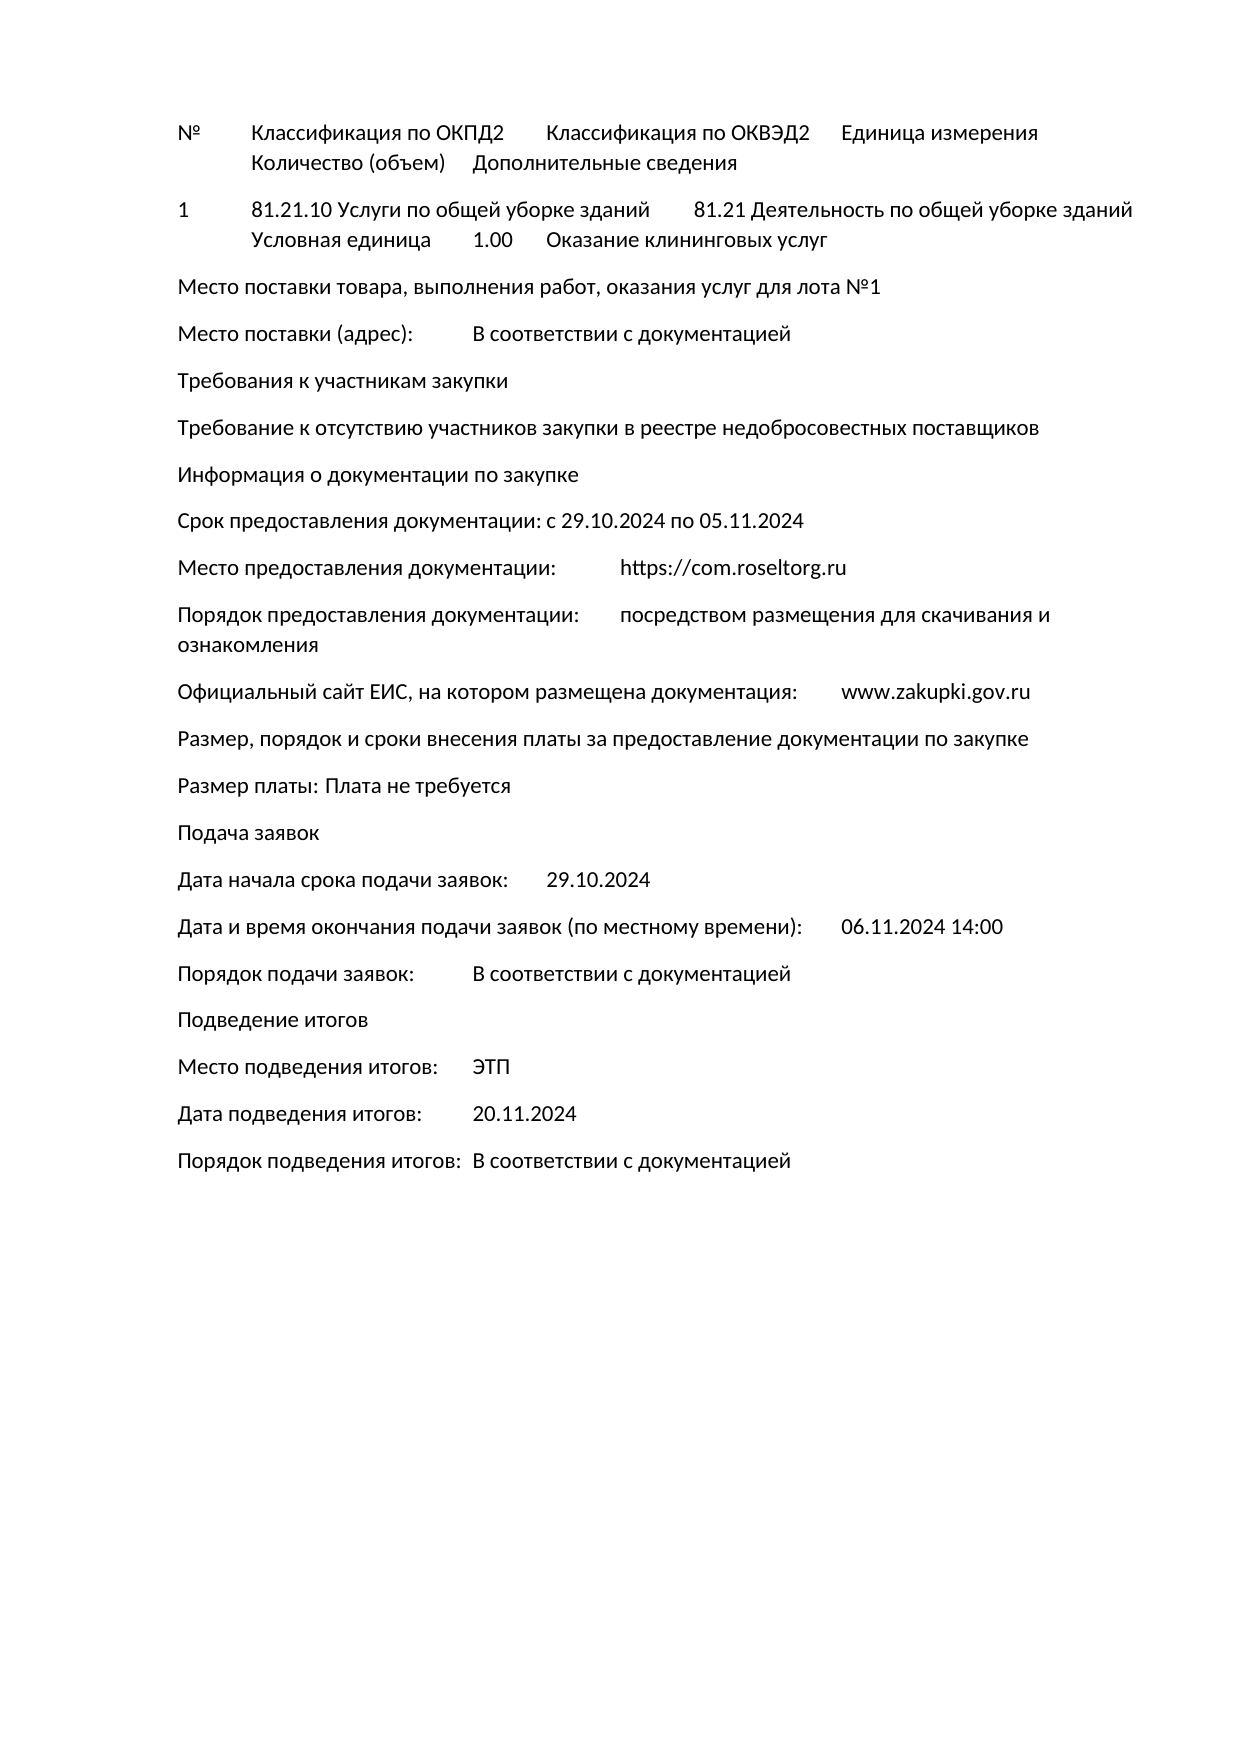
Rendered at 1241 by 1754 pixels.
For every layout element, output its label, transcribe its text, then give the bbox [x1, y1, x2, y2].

text Порядок подведения итогов: В соответствии с документацией [177, 1146, 1152, 1174]
text Подача заявок [177, 818, 1152, 846]
text Дата начала срока подачи заявок: 29.10.2024 [177, 865, 1152, 893]
text Требование к отсутствию участников закупки в реестре недобросовестных поставщиков [177, 413, 1152, 441]
text Срок предоставления документации: с 29.10.2024 по 05.11.2024 [177, 507, 1152, 535]
text Место поставки (адрес): В соответствии с документацией [177, 319, 1152, 347]
text Дата и время окончания подачи заявок (по местному времени): 06.11.2024 14:00 [177, 912, 1152, 940]
text Размер, порядок и сроки внесения платы за предоставление документации по закупке [177, 724, 1152, 752]
text Место подведения итогов: ЭТП [177, 1052, 1152, 1081]
text Место поставки товара, выполнения работ, оказания услуг для лота №1 [177, 272, 1152, 300]
text № Классификация по ОКПД2 Классификация по ОКВЭД2 Единица измерения Количество (объем) Дополнительные сведения [177, 118, 1152, 176]
text Официальный сайт ЕИС, на котором размещена документация: www.zakupki.gov.ru [177, 677, 1152, 706]
text Порядок предоставления документации: посредством размещения для скачивания и ознакомления [177, 600, 1152, 659]
text Информация о документации по закупке [177, 460, 1152, 488]
text Место предоставления документации: https://com.roseltorg.ru [177, 553, 1152, 582]
text Дата подведения итогов: 20.11.2024 [177, 1099, 1152, 1127]
text 1 81.21.10 Услуги по общей уборке зданий 81.21 Деятельность по общей уборке зданий Условная единица 1.00 Оказание клининговых услуг [177, 195, 1152, 253]
text Требования к участникам закупки [177, 366, 1152, 394]
text Размер платы: Плата не требуется [177, 771, 1152, 799]
text Подведение итогов [177, 1006, 1152, 1034]
text Порядок подачи заявок: В соответствии с документацией [177, 959, 1152, 987]
